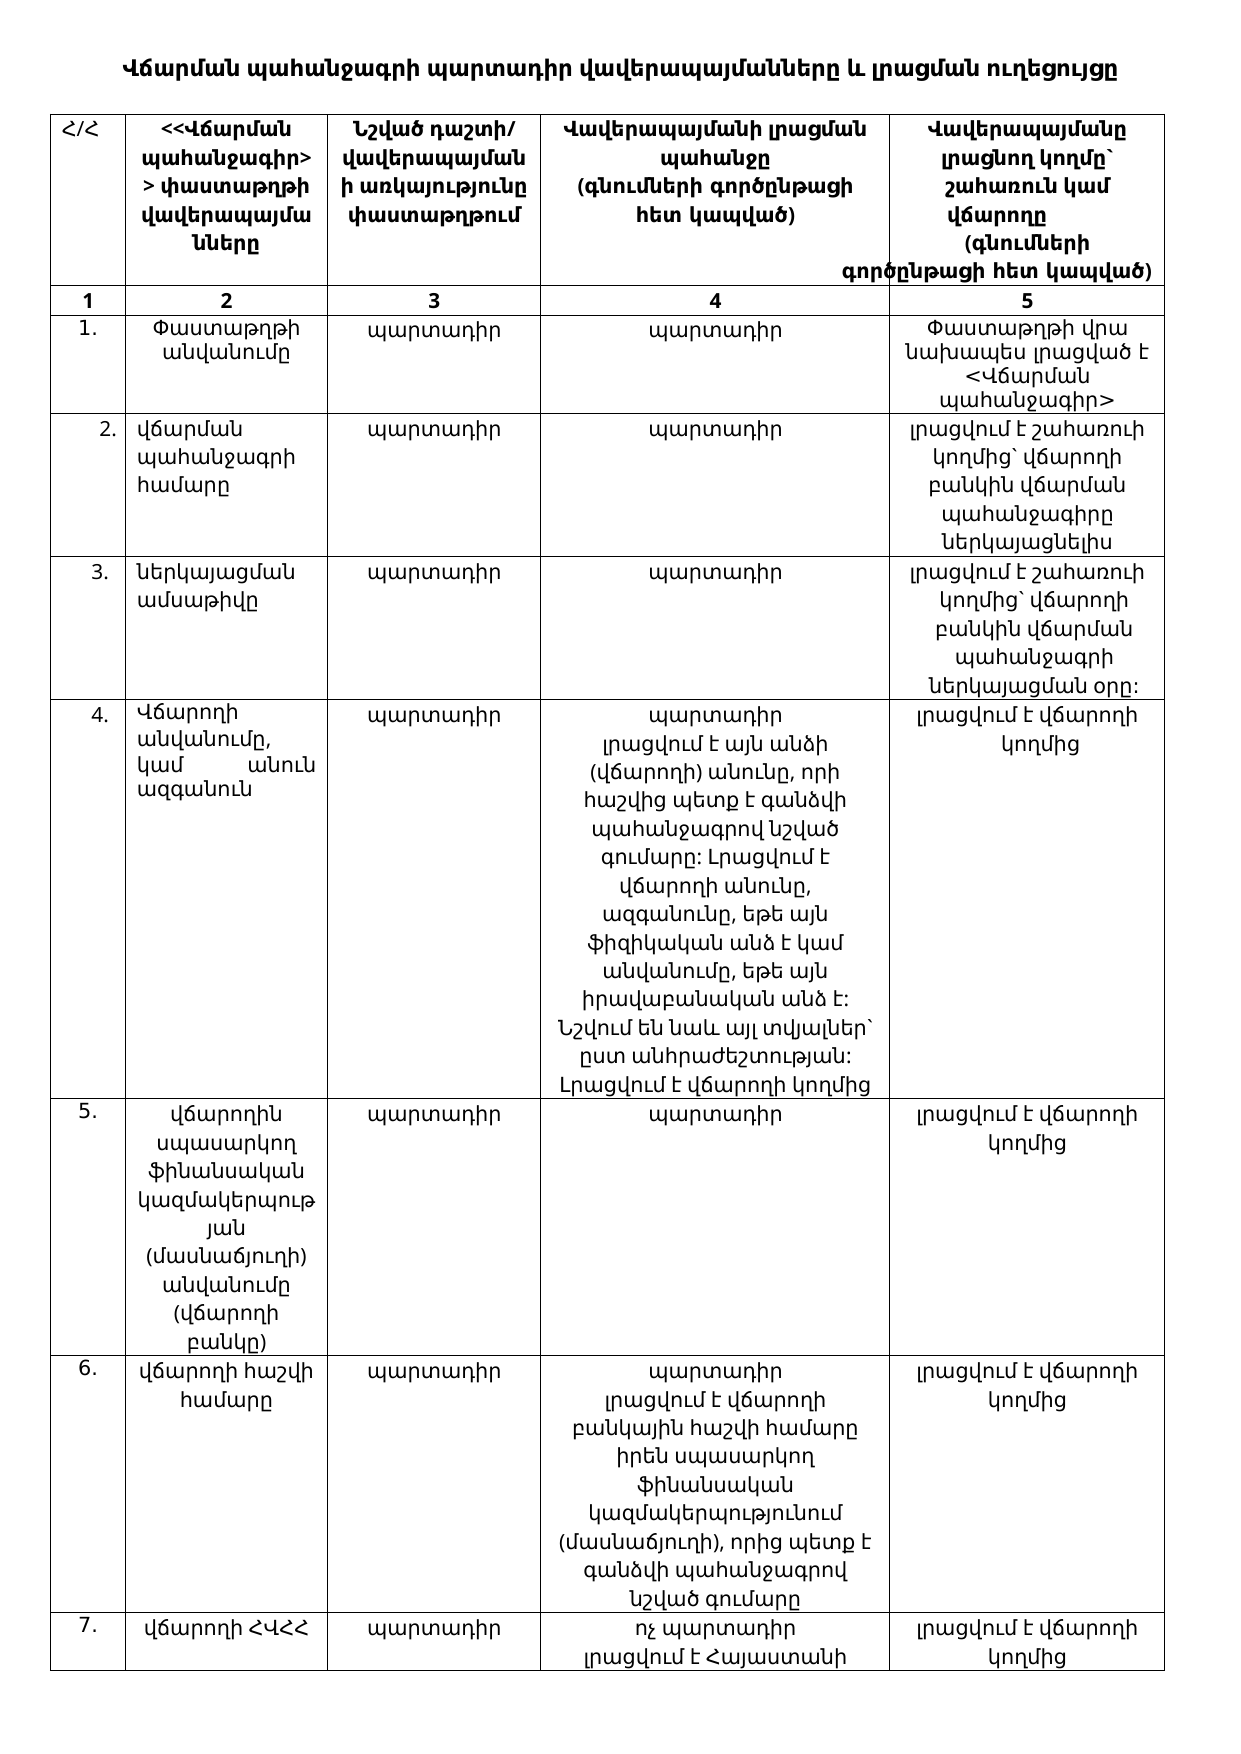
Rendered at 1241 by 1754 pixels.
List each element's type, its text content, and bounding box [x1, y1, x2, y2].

table_cell լրացվում է վճարողի կողմից [890, 700, 1164, 1098]
table_cell լրացվում է վճարողի կողմից [890, 1356, 1164, 1612]
table_cell պարտադիր [541, 1099, 889, 1355]
table_cell վճարողի հաշվի համարը [126, 1356, 327, 1612]
table_cell 1. [51, 316, 125, 413]
table_cell Վճարողի անվանումը, կամ անուն ազգանուն [126, 700, 327, 1098]
table_header Նշված դաշտի/ վավերապայմանի առկայությունը փաստաթղթում [328, 115, 540, 285]
table_cell պարտադիր լրացվում է վճարողի բանկային հաշվի համարը իրեն սպասարկող ֆինանսական կազմակերպությունում (մասնաճյուղի), որից պետք է գանձվի պահանջագրով նշված գումարը [541, 1356, 889, 1612]
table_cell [541, 1613, 889, 1670]
table_header <<Վճարման պահանջագիր>> փաստաթղթի վավերապայմանները [126, 115, 327, 285]
table_cell պարտադիր [541, 414, 889, 556]
table_cell պարտադիր [328, 1356, 540, 1612]
table_cell պարտադիր [328, 700, 540, 1098]
table_cell վճարողի ՀՎՀՀ [126, 1613, 327, 1670]
table_header Վավերապայմանի լրացման պահանջը (գնումների գործընթացի հետ կապված) [541, 115, 889, 285]
table_cell պարտադիր [328, 1099, 540, 1355]
table_cell 5. [51, 1099, 125, 1355]
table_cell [890, 1613, 1164, 1670]
table_cell [51, 700, 125, 1098]
table_cell պարտադիր [328, 557, 540, 699]
table_cell պարտադիր լրացվում է այն անձի (վճարողի) անունը, որի հաշվից պետք է գանձվի պահանջագրով նշված գումարը: Լրացվում է վճարողի անունը, ազգանունը, եթե այն ֆիզիկական անձ է կամ անվանումը, եթե այն իրավաբանական անձ է: Նշվում են նաև այլ տվյալներ` ըստ անհրաժեշտության: Լրացվում է վճարողի կողմից [541, 700, 889, 1098]
table_cell պարտադիր [328, 414, 540, 556]
table_cell լրացվում է շահառուի կողմից` վճարողի բանկին վճարման պահանջագիրը ներկայացնելիս [890, 414, 1164, 556]
table_cell ներկայացման ամսաթիվը [126, 557, 327, 699]
table_cell [51, 557, 125, 699]
table_cell 3 [328, 286, 540, 314]
table_cell լրացվում է շահառուի կողմից` վճարողի բանկին վճարման պահանջագրի ներկայացման օրը: [890, 557, 1164, 699]
table_cell պարտադիր [328, 316, 540, 413]
table_cell 7. [51, 1613, 125, 1670]
table_cell 5 [890, 286, 1164, 314]
table_cell պարտադիր [541, 316, 889, 413]
text Վճարման պահանջագրի պարտադիր վավերապայմանները և լրացման ուղեցույցը [89, 56, 1152, 82]
table_cell պարտադիր [328, 1613, 540, 1670]
table_cell լրացվում է վճարողի կողմից [890, 1099, 1164, 1355]
table_cell պարտադիր [541, 557, 889, 699]
table_cell վճարողին սպասարկող ֆինանսական կազմակերպության (մասնաճյուղի) անվանումը (վճարողի բանկը) [126, 1099, 327, 1355]
table_cell 6. [51, 1356, 125, 1612]
table_header Վավերապայմանը լրացնող կողմը` շահառուն կամ վճարողը (գնումների գործընթացի հետ կապված) [890, 115, 1164, 285]
table_cell [51, 414, 125, 556]
table_cell Փաստաթղթի վրա նախապես լրացված է <Վճարման պահանջագիր> [890, 316, 1164, 413]
table_cell 2 [126, 286, 327, 314]
table_cell 1 [51, 286, 125, 314]
table_cell վճարման պահանջագրի համարը [126, 414, 327, 556]
table_cell 4 [541, 286, 889, 314]
table_cell Փաստաթղթի անվանումը [126, 316, 327, 413]
table_header Հ/Հ [51, 115, 125, 285]
